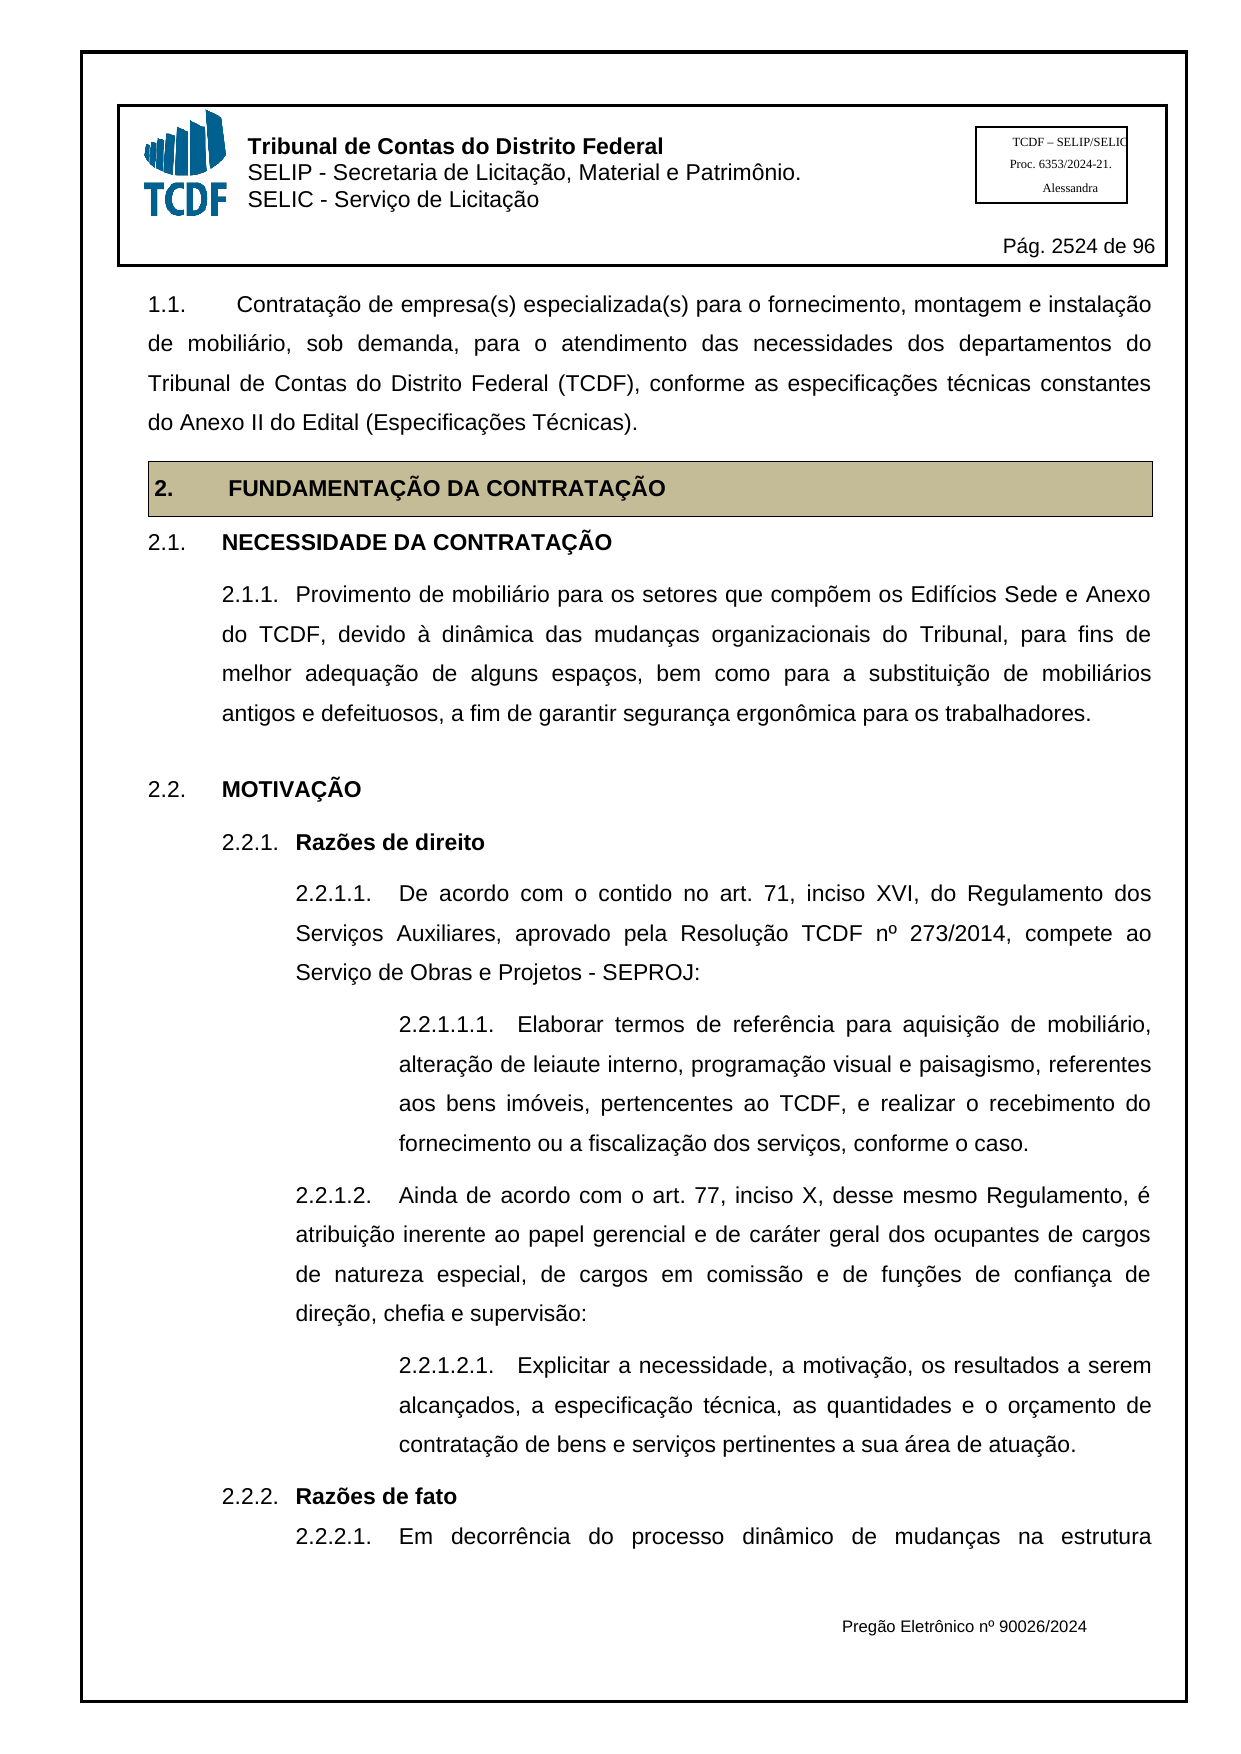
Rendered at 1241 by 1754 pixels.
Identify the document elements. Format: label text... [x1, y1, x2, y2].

list Elaborar termos de referência para aquisição de mobiliário, alteração de leiaute interno, programação visual e paisagismo, referentes aos bens imóveis, pertencentes ao TCDF, e realizar o recebimento do fornecimento ou a fiscalização dos serviços, conforme o caso. [399, 1011, 1152, 1156]
list Ainda de acordo com o art. 77, inciso X, desse mesmo Regulamento, é atribuição inerente ao papel gerencial e de caráter geral dos ocupantes de cargos de natureza especial, de cargos em comissão e de funções de confiança de direção, chefia e supervisão: [295, 1182, 1152, 1327]
list Razões de fato [222, 1483, 1152, 1509]
list De acordo com o contido no art. 71, inciso XVI, do Regulamento dos Serviços Auxiliares, aprovado pela Resolução TCDF nº 273/2014, compete ao Serviço de Obras e Projetos - SEPROJ: [295, 880, 1152, 986]
table_header FUNDAMENTAÇÃO DA CONTRATAÇÃO [149, 462, 1152, 516]
list Explicitar a necessidade, a motivação, os resultados a serem alcançados, a especificação técnica, as quantidades e o orçamento de contratação de bens e serviços pertinentes a sua área de atuação. [399, 1352, 1152, 1457]
list NECESSIDADE DA CONTRATAÇÃO [148, 529, 1152, 555]
picture [129, 107, 241, 218]
list MOTIVAÇÃO [148, 776, 1152, 803]
list Razões de direito [222, 828, 1152, 855]
list Contratação de empresa(s) especializada(s) para o fornecimento, montagem e instalação de mobiliário, sob demanda, para o atendimento das necessidades dos departamentos do Tribunal de Contas do Distrito Federal (TCDF), conforme as especificações técnicas constantes do Anexo II do Edital (Especificações Técnicas). [148, 291, 1152, 435]
list Provimento de mobiliário para os setores que compõem os Edifícios Sede e Anexo do TCDF, devido à dinâmica das mudanças organizacionais do Tribunal, para fins de melhor adequação de alguns espaços, bem como para a substituição de mobiliários antigos e defeituosos, a fim de garantir segurança ergonômica para os trabalhadores. [222, 581, 1152, 726]
